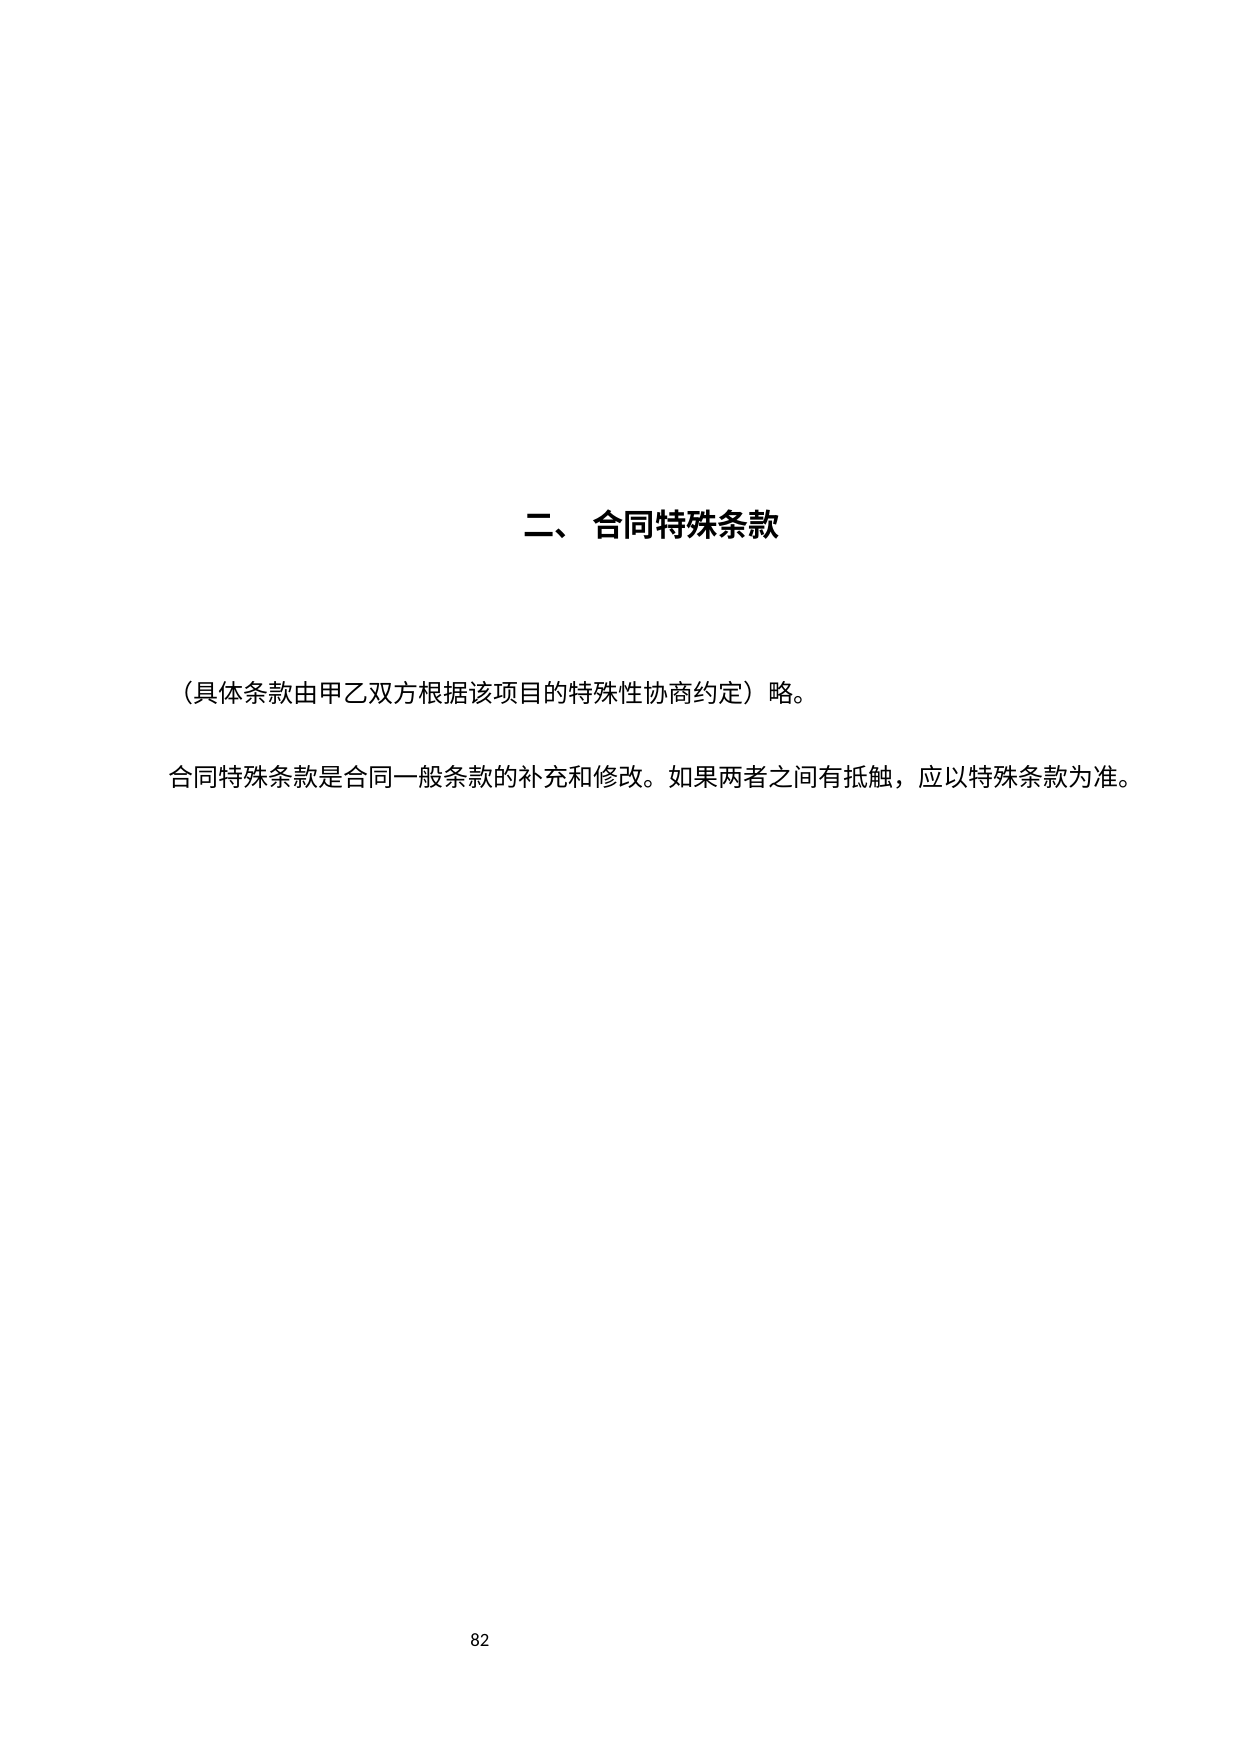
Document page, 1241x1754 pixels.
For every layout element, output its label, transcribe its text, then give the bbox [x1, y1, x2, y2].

text 二、 合同特殊条款 [118, 490, 1122, 555]
text 合同特殊条款是合同一般条款的补充和修改。如果两者之间有抵触，应以特殊条款为准。 [118, 743, 1122, 808]
text （具体条款由甲乙双方根据该项目的特殊性协商约定）略。 [118, 659, 1122, 724]
